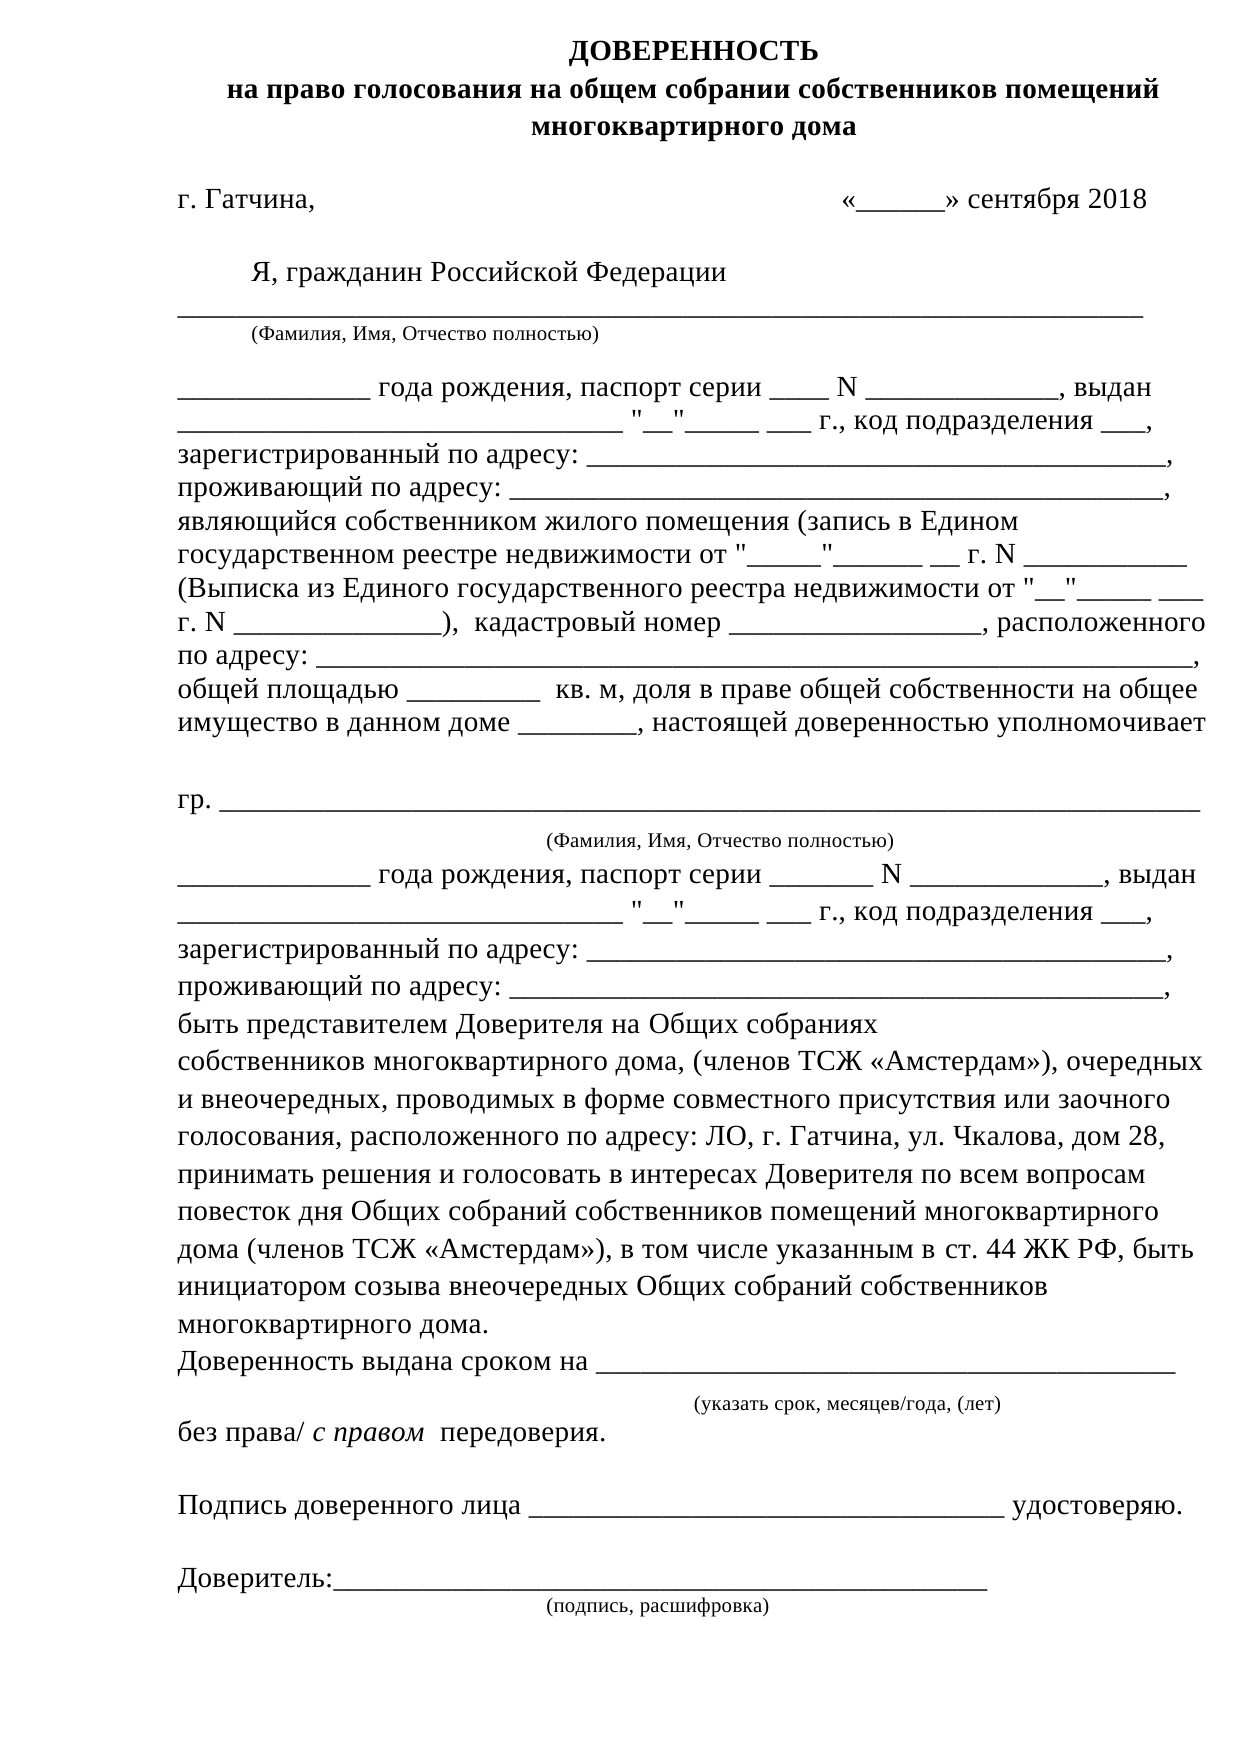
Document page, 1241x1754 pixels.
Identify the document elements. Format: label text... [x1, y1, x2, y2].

text (указать срок, месяцев/года, (лет) [620, 1377, 1211, 1414]
text Я, гражданин Российской Федерации _________________________________________________________________ [177, 254, 1211, 321]
text без права/ с правом передоверия. [177, 1414, 1211, 1448]
text Подпись доверенного лица ________________________________ удостоверяю. [177, 1487, 1211, 1521]
text (Фамилия, Имя, Отчество полностью) [472, 814, 1211, 852]
text гр. __________________________________________________________________ [177, 777, 1211, 814]
text Доверенность выдана сроком на _______________________________________ [177, 1339, 1211, 1377]
text _____________ года рождения, паспорт серии ____ N _____________, выдан ______________________________ "__"_____ ___ г., код подразделения ___, зарегистрированный по адресу: _______________________________________, проживающий по адресу: ____________________________________________, являющийся собственником жилого помещения (запись в Едином государственном реестре недвижимости от "_____"______ __ г. N ___________ (Выписка из Единого государственного реестра недвижимости от "__"_____ ___ г. N ______________), кадастровый номер _________________, расположенного по адресу: ___________________________________________________________, общей площадью _________ кв. м, доля в праве общей собственности на общее имущество в данном доме ________, настоящей доверенностью уполномочивает [177, 369, 1211, 738]
text (подпись, расшифровка) [177, 1593, 1211, 1617]
text быть представителем Доверителя на Общих собраниях собственников многоквартирного дома, (членов ТСЖ «Амстердам»), очередных и внеочередных, проводимых в форме совместного присутствия или заочного голосования, расположенного по адресу: ЛО, г. Гатчина, ул. Чкалова, дом 28, принимать решения и голосовать в интересах Доверителя по всем вопросам повесток дня Общих собраний собственников помещений многоквартирного дома (членов ТСЖ «Амстердам»), в том числе указанным в ст. 44 ЖК РФ, быть инициатором созыва внеочередных Общих собраний собственников многоквартирного дома. [177, 1002, 1211, 1339]
text (Фамилия, Имя, Отчество полностью) [177, 321, 1211, 345]
text ДОВЕРЕННОСТЬ на право голосования на общем собрании собственников помещений многоквартирного дома [177, 29, 1211, 142]
text г. Гатчина, «______» сентября 2018 [177, 181, 1211, 215]
text Доверитель:____________________________________________ [177, 1560, 1211, 1593]
text _____________ года рождения, паспорт серии _______ N _____________, выдан ______________________________ "__"_____ ___ г., код подразделения ___, зарегистрированный по адресу: _______________________________________, проживающий по адресу: ____________________________________________, [177, 852, 1211, 1002]
